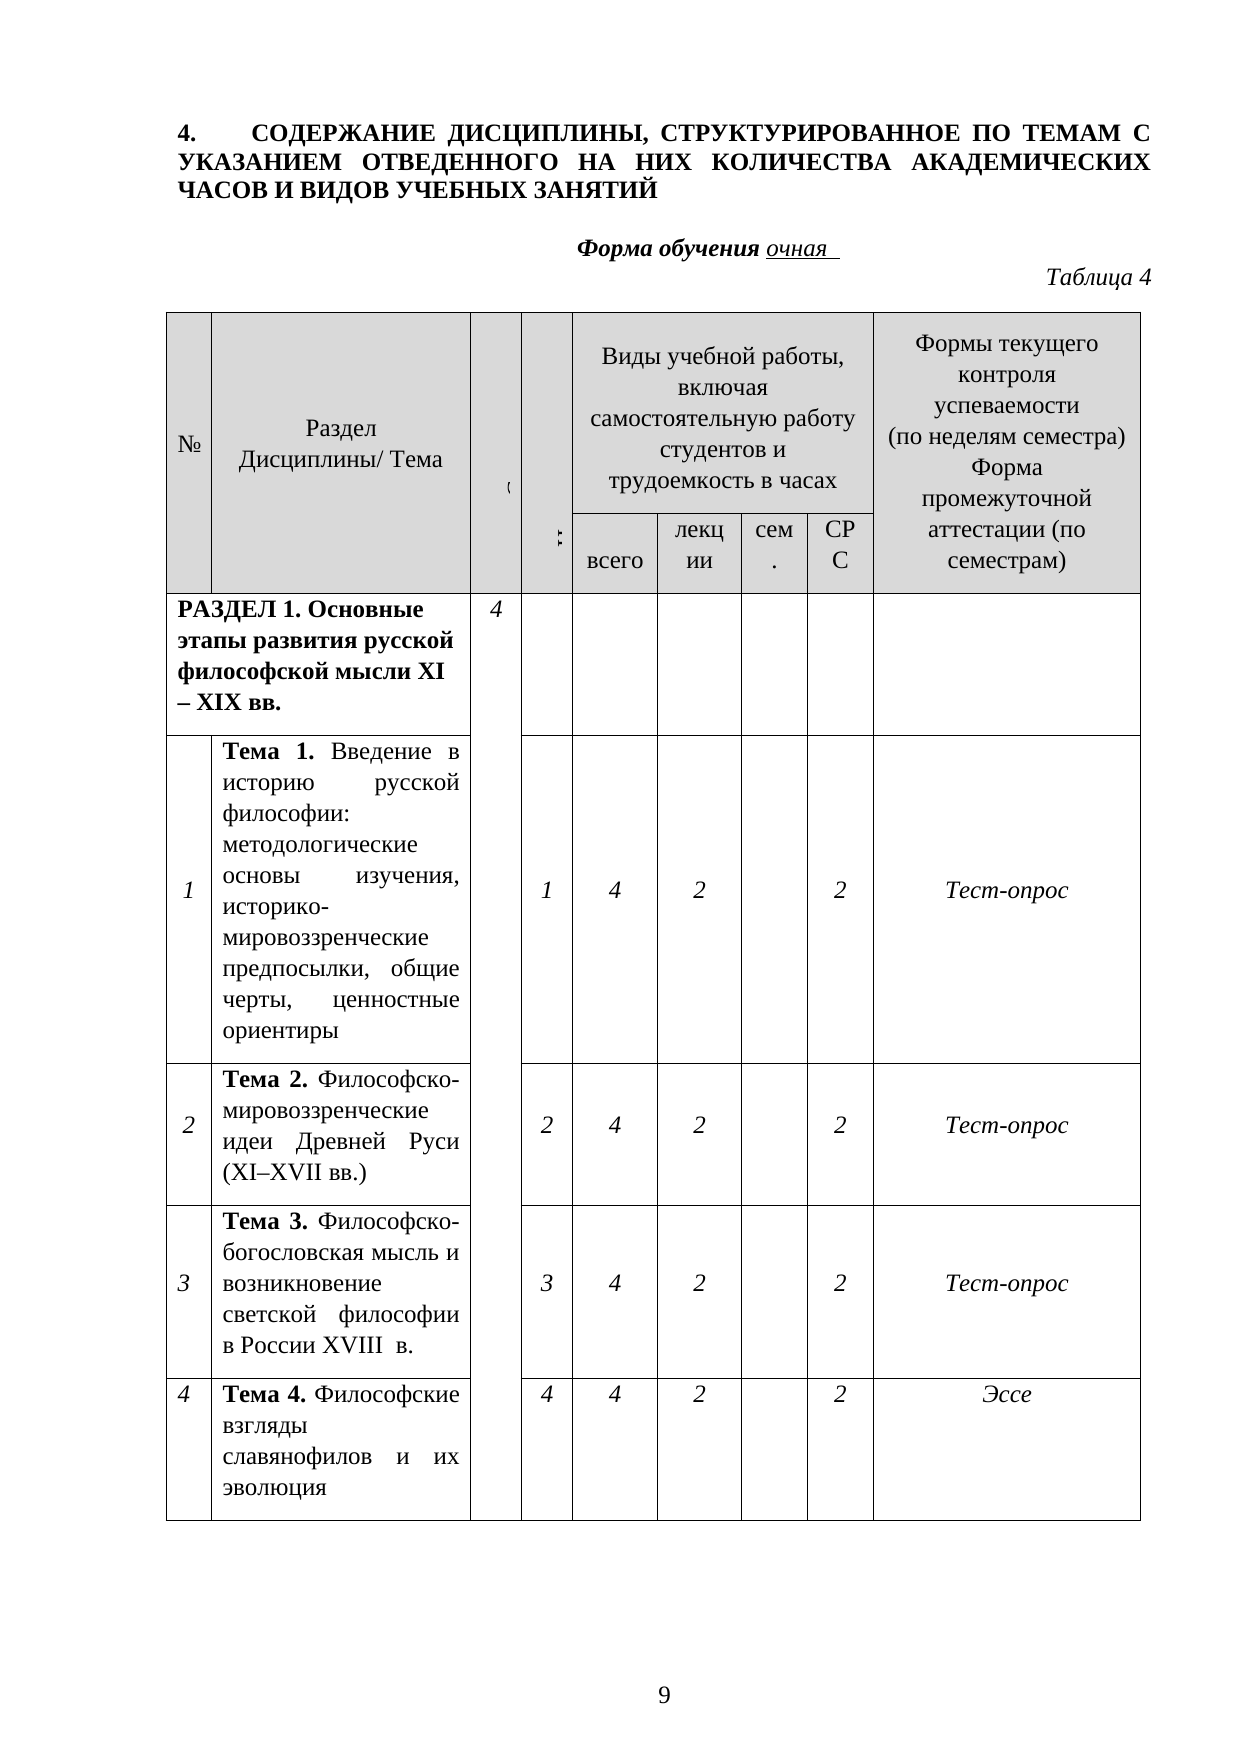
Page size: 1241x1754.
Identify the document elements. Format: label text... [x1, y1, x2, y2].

table_cell [573, 594, 657, 735]
table_cell всего [573, 514, 657, 593]
table_cell лекции [658, 514, 741, 593]
table_cell [742, 594, 807, 735]
table_cell [742, 1064, 807, 1205]
table_cell 2 [658, 1206, 741, 1378]
table_cell [742, 1206, 807, 1378]
table_cell [808, 594, 873, 735]
table_header Формы текущего контроля успеваемости (по неделям семестра) Форма промежуточной аттестации (по семестрам) [874, 313, 1140, 593]
table_header Виды учебной работы, включая самостоятельную работу студентов и трудоемкость в часах [573, 313, 873, 513]
table_cell 2 [658, 736, 741, 1063]
table_cell 4 [573, 1064, 657, 1205]
table_cell 4 [167, 1379, 211, 1519]
table_header Семестр [471, 313, 521, 593]
table_cell сем. [742, 514, 807, 593]
table_cell 4 [471, 594, 521, 1519]
table_cell 2 [808, 1064, 873, 1205]
table_cell [742, 736, 807, 1063]
table_cell Тема 4. Философские взгляды славянофилов и их эволюция [212, 1379, 470, 1519]
table_cell Тема 2. Философско-мировоззренческие идеи Древней Руси (XI–XVII вв.) [212, 1064, 470, 1205]
table_header Неделя семестра [522, 313, 572, 593]
subtitle СОДЕРЖАНИЕ ДИСЦИПЛИНЫ, СТРУКТУРИРОВАННОЕ ПО ТЕМАМ С УКАЗАНИЕМ ОТВЕДЕННОГО НА НИХ КОЛИЧЕСТВА АКАДЕМИЧЕСКИХ ЧАСОВ И ВИДОВ УЧЕБНЫХ ЗАНЯТИЙ [177, 118, 1152, 204]
table_cell 1 [167, 736, 211, 1063]
table_cell Тема 3. Философско-богословская мысль и возникновение светской философии в России XVIII в. [212, 1206, 470, 1378]
table_cell 2 [522, 1064, 572, 1205]
table_cell [658, 594, 741, 735]
table_cell Тест-опрос [874, 1064, 1140, 1205]
table_header № [167, 313, 211, 593]
table_cell [874, 594, 1140, 735]
table_cell 4 [573, 1379, 657, 1519]
table_cell 4 [522, 1379, 572, 1519]
table_cell 3 [522, 1206, 572, 1378]
table_cell 2 [658, 1064, 741, 1205]
table_cell 4 [573, 736, 657, 1063]
table_cell Тема 1. Введение в историю русской философии: методологические основы изучения, историко-мировоззренческие предпосылки, общие черты, ценностные ориентиры [212, 736, 470, 1063]
table_cell Эссе [874, 1379, 1140, 1519]
table_cell 2 [808, 736, 873, 1063]
table_header Раздел Дисциплины/ Тема [212, 313, 470, 593]
table_cell 4 [573, 1206, 657, 1378]
table_cell Тест-опрос [874, 1206, 1140, 1378]
table_cell 2 [167, 1064, 211, 1205]
subtitle Форма обучения очная [252, 233, 1152, 262]
table_cell [742, 1379, 807, 1519]
table_cell РАЗДЕЛ 1. Основные этапы развития русской философской мысли XI – XIX вв. [167, 594, 470, 735]
table_cell 2 [658, 1379, 741, 1519]
table_cell [522, 594, 572, 735]
text Таблица 4 [252, 262, 1152, 291]
table_cell 3 [167, 1206, 211, 1378]
table_cell Тест-опрос [874, 736, 1140, 1063]
table_cell 2 [808, 1206, 873, 1378]
table_cell СРС [808, 514, 873, 593]
table_cell 1 [522, 736, 572, 1063]
table_cell 2 [808, 1379, 873, 1519]
